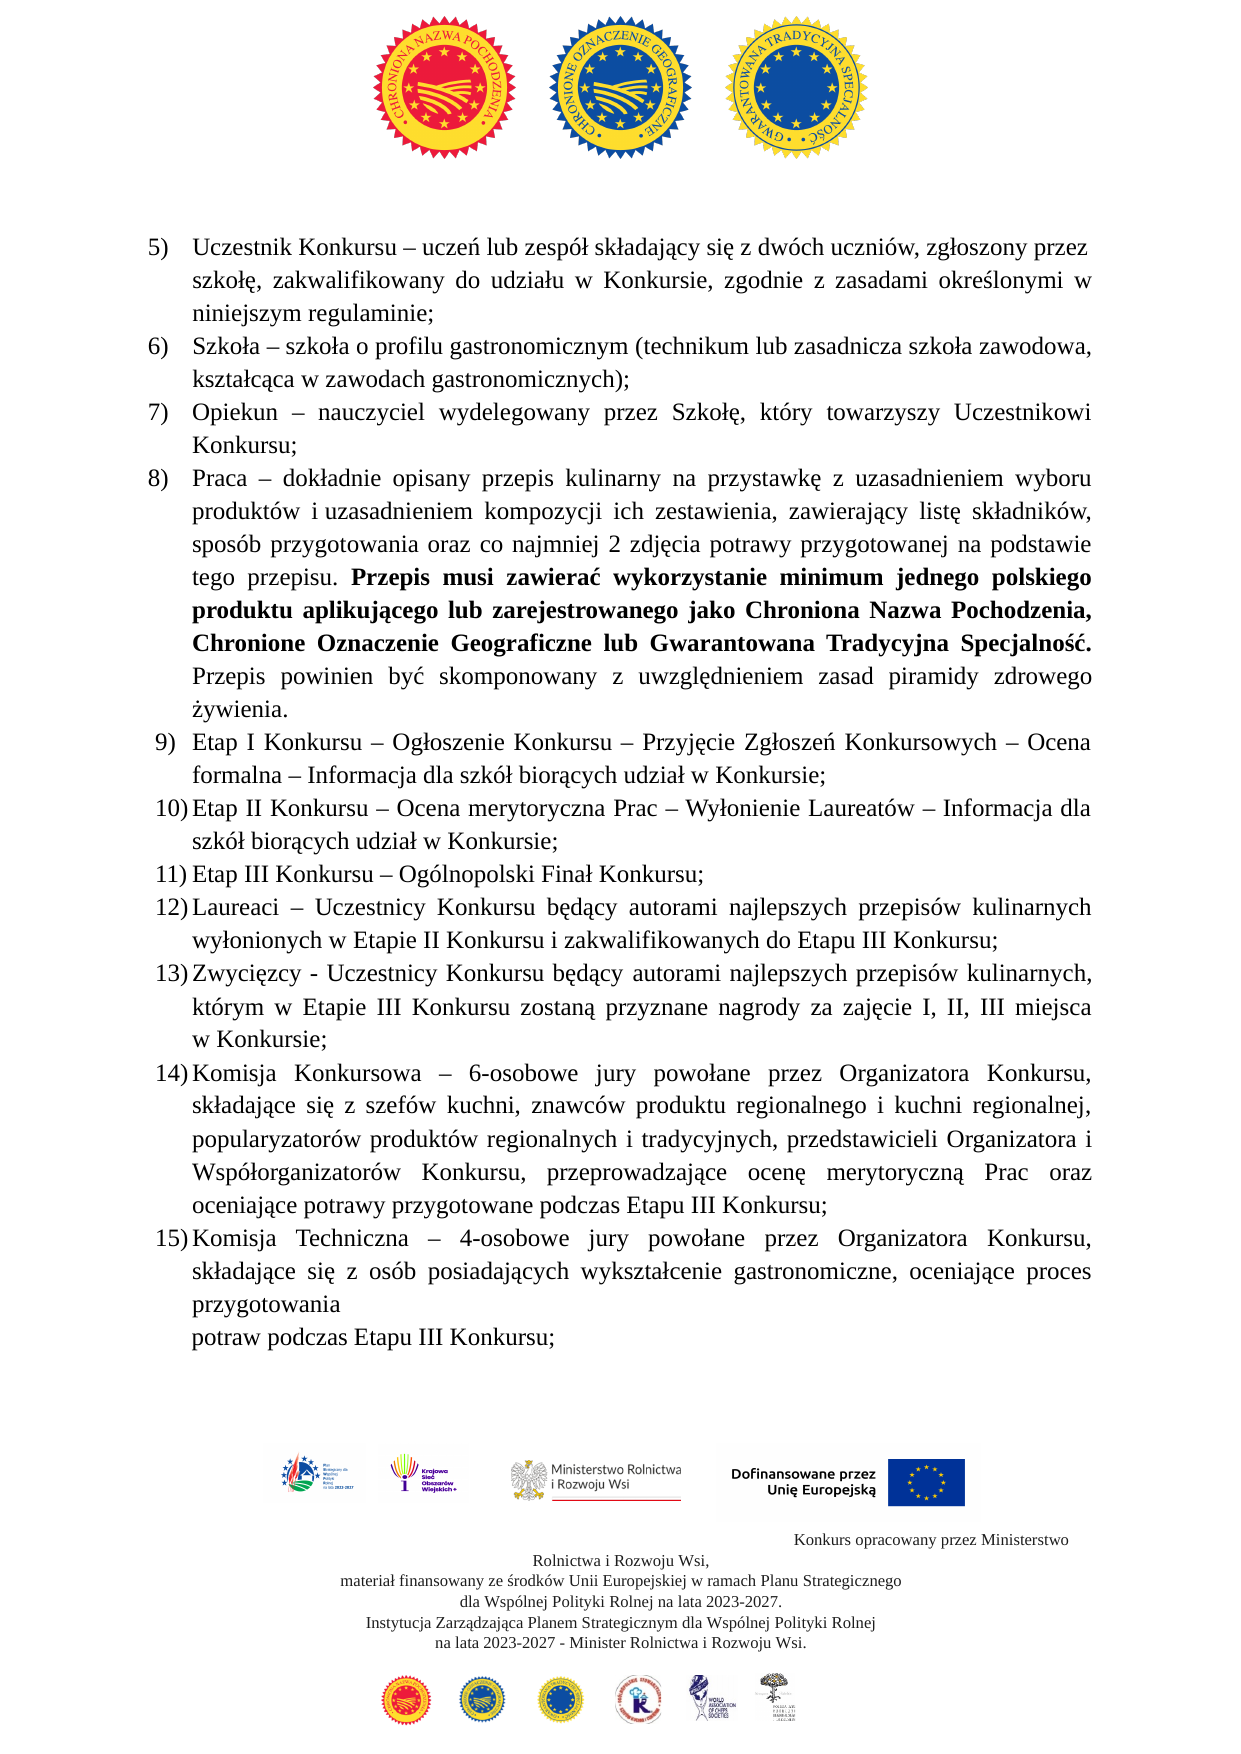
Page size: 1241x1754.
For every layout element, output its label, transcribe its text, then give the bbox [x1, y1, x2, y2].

list Etap II Konkursu – Ocena merytoryczna Prac – Wyłonienie Laureatów – Informacja dla szkół biorących udział w Konkursie; [155, 793, 1093, 855]
list Komisja Techniczna – 4-osobowe jury powołane przez Organizatora Konkursu, składające się z osób posiadających wykształcenie gastronomiczne, oceniające proces przygotowania [155, 1223, 1093, 1317]
list Opiekun – nauczyciel wydelegowany przez Szkołę, który towarzyszy Uczestnikowi Konkursu; [148, 397, 1093, 459]
list Komisja Konkursowa – 6-osobowe jury powołane przez Organizatora Konkursu, składające się z szefów kuchni, znawców produktu regionalnego i kuchni regionalnej, popularyzatorów produktów regionalnych i tradycyjnych, przedstawicieli Organizatora i Współorganizatorów Konkursu, przeprowadzające ocenę merytoryczną Prac oraz oceniające potrawy przygotowane podczas Etapu III Konkursu; [155, 1058, 1093, 1218]
picture [686, 1675, 739, 1721]
text szkołę, zakwalifikowany do udziału w Konkursie, zgodnie z zasadami określonymi w niniejszym regulaminie; [192, 265, 1093, 327]
picture [453, 1670, 507, 1724]
picture [531, 1671, 586, 1725]
list Laureaci – Uczestnicy Konkursu będący autorami najlepszych przepisów kulinarnych wyłonionych w Etapie II Konkursu i zakwalifikowanych do Etapu III Konkursu; [155, 892, 1093, 954]
list Etap I Konkursu – Ogłoszenie Konkursu – Przyjęcie Zgłoszeń Konkursowych – Ocena formalna – Informacja dla szkół biorących udział w Konkursie; [155, 727, 1093, 789]
picture [715, 1443, 982, 1522]
list Szkoła – szkoła o profilu gastronomicznym (technikum lub zasadnicza szkoła zawodowa, kształcąca w zawodach gastronomicznych); [148, 331, 1093, 393]
picture [614, 1675, 661, 1722]
picture [375, 1670, 432, 1727]
text potraw podczas Etapu III Konkursu; [148, 1322, 1093, 1351]
picture [754, 1673, 796, 1721]
list Uczestnik Konkursu – uczeń lub zespół składający się z dwóch uczniów, zgłoszony przez [148, 232, 1093, 261]
picture [356, 0, 885, 176]
picture [262, 1443, 366, 1503]
list Etap III Konkursu – Ogólnopolski Finał Konkursu; [155, 859, 1093, 888]
list Praca – dokładnie opisany przepis kulinarny na przystawkę z uzasadnieniem wyboru produktów i uzasadnieniem kompozycji ich zestawienia, zawierający listę składników, sposób przygotowania oraz co najmniej 2 zdjęcia potrawy przygotowanej na podstawie tego przepisu. Przepis musi zawierać wykorzystanie minimum jednego polskiego produktu aplikującego lub zarejestrowanego jako Chroniona Nazwa Pochodzenia, Chronione Oznaczenie Geograficzne lub Gwarantowana Tradycyjna Specjalność. Przepis powinien być skomponowany z uwzględnieniem zasad piramidy zdrowego żywienia. [148, 463, 1093, 723]
picture [378, 1443, 469, 1503]
picture [511, 1460, 681, 1501]
list Zwycięzcy - Uczestnicy Konkursu będący autorami najlepszych przepisów kulinarnych, którym w Etapie III Konkursu zostaną przyznane nagrody za zajęcie I, II, III miejsca w Konkursie; [155, 958, 1093, 1053]
